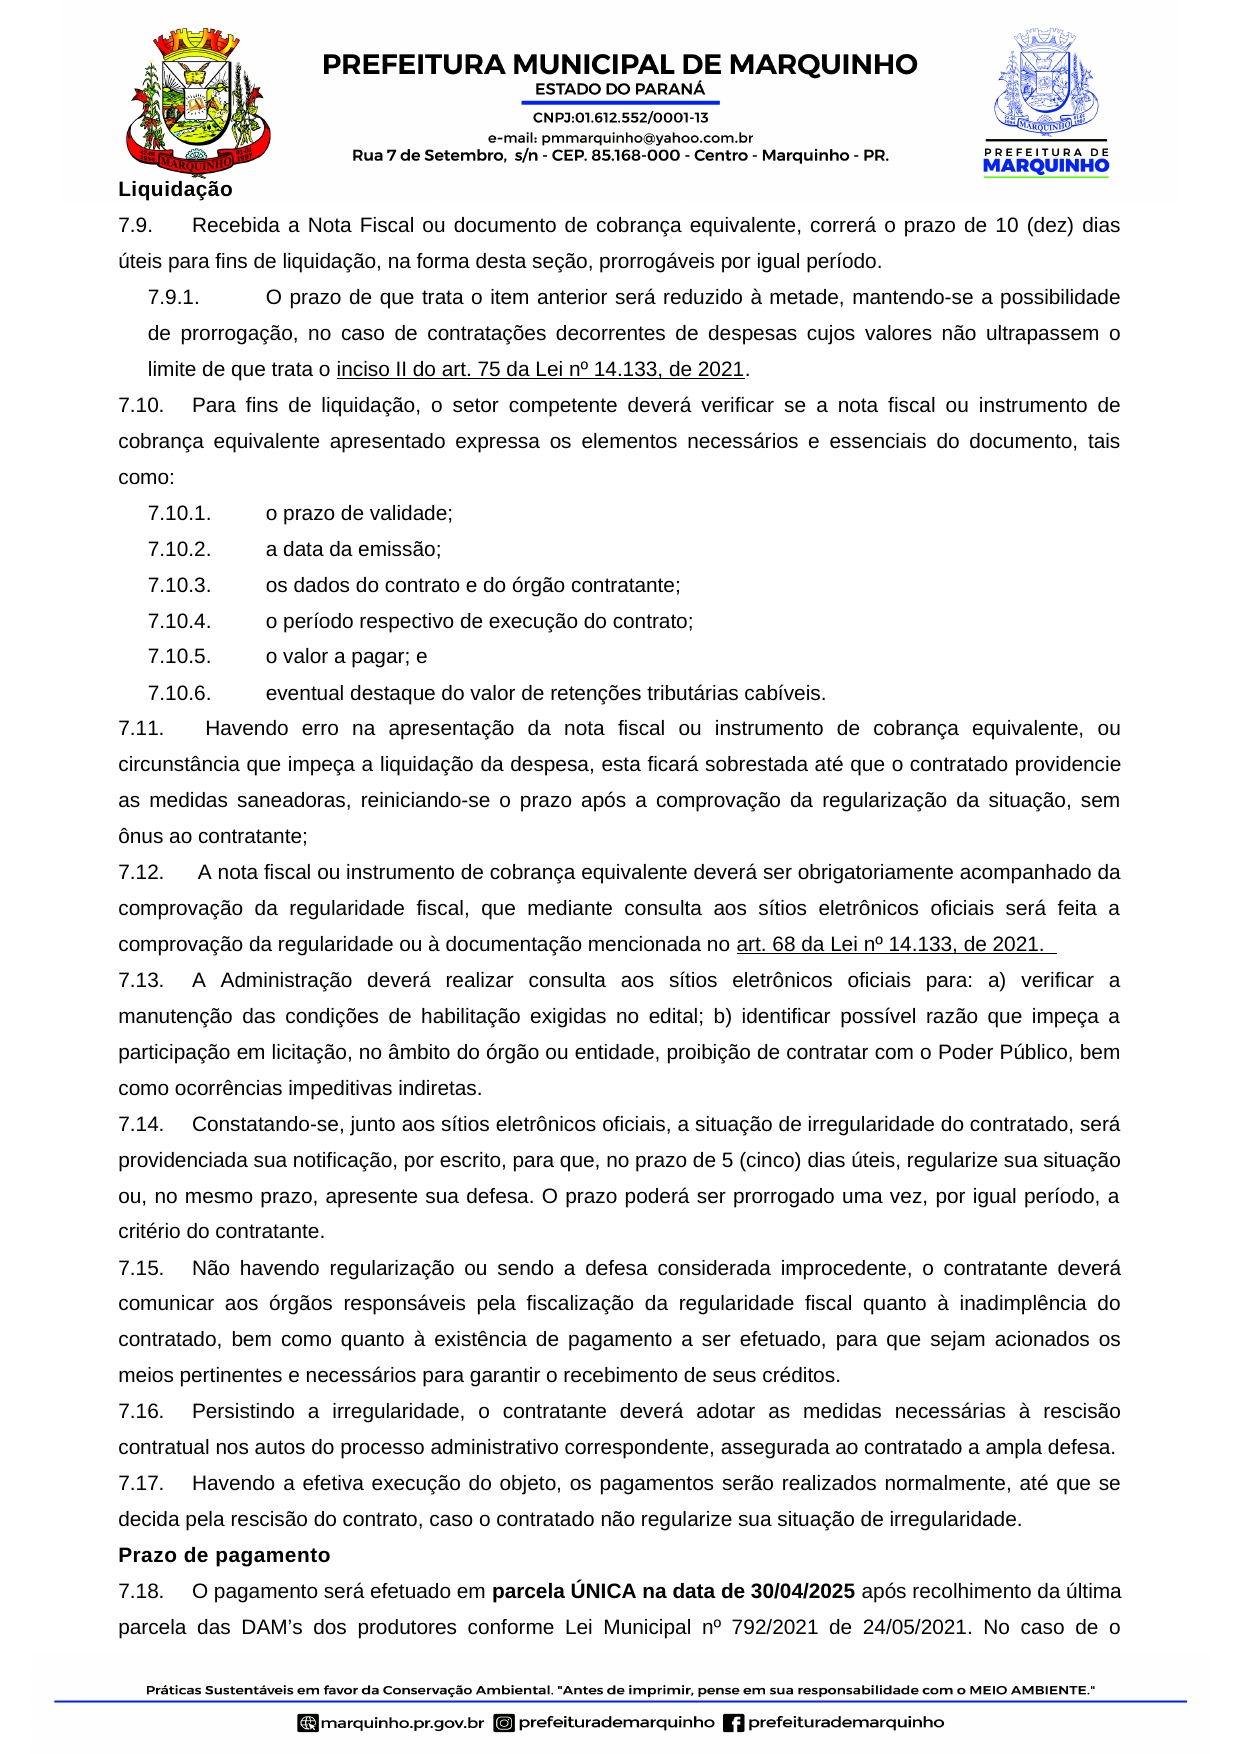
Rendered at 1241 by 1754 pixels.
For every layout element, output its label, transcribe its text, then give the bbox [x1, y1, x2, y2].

text Havendo erro na apresentação da nota fiscal ou instrumento de cobrança equivalente, ou circunstância que impeça a liquidação da despesa, esta ficará sobrestada até que o contratado providencie as medidas saneadoras, reiniciando-se o prazo após a comprovação da regularização da situação, sem ônus ao contratante; [118, 716, 1122, 848]
picture [60, 0, 1181, 203]
text o prazo de validade; [148, 501, 1122, 524]
text Não havendo regularização ou sendo a defesa considerada improcedente, o contratante deverá comunicar aos órgãos responsáveis pela fiscalização da regularidade fiscal quanto à inadimplência do contratado, bem como quanto à existência de pagamento a ser efetuado, para que sejam acionados os meios pertinentes e necessários para garantir o recebimento de seus créditos. [118, 1255, 1122, 1387]
text o período respectivo de execução do contrato; [148, 608, 1122, 632]
text o valor a pagar; e [148, 644, 1122, 668]
text O prazo de que trata o item anterior será reduzido à metade, mantendo-se a possibilidade de prorrogação, no caso de contratações decorrentes de despesas cujos valores não ultrapassem o limite de que trata o inciso II do art. 75 da Lei nº 14.133, de 2021. [148, 285, 1122, 381]
text os dados do contrato e do órgão contratante; [148, 572, 1122, 596]
text A nota fiscal ou instrumento de cobrança equivalente deverá ser obrigatoriamente acompanhado da comprovação da regularidade fiscal, que mediante consulta aos sítios eletrônicos oficiais será feita a comprovação da regularidade ou à documentação mencionada no art. 68 da Lei nº 14.133, de 2021. [118, 860, 1122, 956]
picture [30, 1653, 1210, 1754]
text Liquidação [118, 177, 1122, 201]
text eventual destaque do valor de retenções tributárias cabíveis. [148, 680, 1122, 704]
text Para fins de liquidação, o setor competente deverá verificar se a nota fiscal ou instrumento de cobrança equivalente apresentado expressa os elementos necessários e essenciais do documento, tais como: [118, 393, 1122, 489]
text Prazo de pagamento [118, 1543, 1122, 1567]
text Recebida a Nota Fiscal ou documento de cobrança equivalente, correrá o prazo de 10 (dez) dias úteis para fins de liquidação, na forma desta seção, prorrogáveis por igual período. [118, 213, 1122, 273]
text a data da emissão; [148, 537, 1122, 561]
text Havendo a efetiva execução do objeto, os pagamentos serão realizados normalmente, até que se decida pela rescisão do contrato, caso o contratado não regularize sua situação de irregularidade. [118, 1471, 1122, 1531]
text Constatando-se, junto aos sítios eletrônicos oficiais, a situação de irregularidade do contratado, será providenciada sua notificação, por escrito, para que, no prazo de 5 (cinco) dias úteis, regularize sua situação ou, no mesmo prazo, apresente sua defesa. O prazo poderá ser prorrogado uma vez, por igual período, a critério do contratante. [118, 1112, 1122, 1243]
text Persistindo a irregularidade, o contratante deverá adotar as medidas necessárias à rescisão contratual nos autos do processo administrativo correspondente, assegurada ao contratado a ampla defesa. [118, 1399, 1122, 1459]
text A Administração deverá realizar consulta aos sítios eletrônicos oficiais para: a) verificar a manutenção das condições de habilitação exigidas no edital; b) identificar possível razão que impeça a participação em licitação, no âmbito do órgão ou entidade, proibição de contratar com o Poder Público, bem como ocorrências impeditivas indiretas. [118, 968, 1122, 1099]
